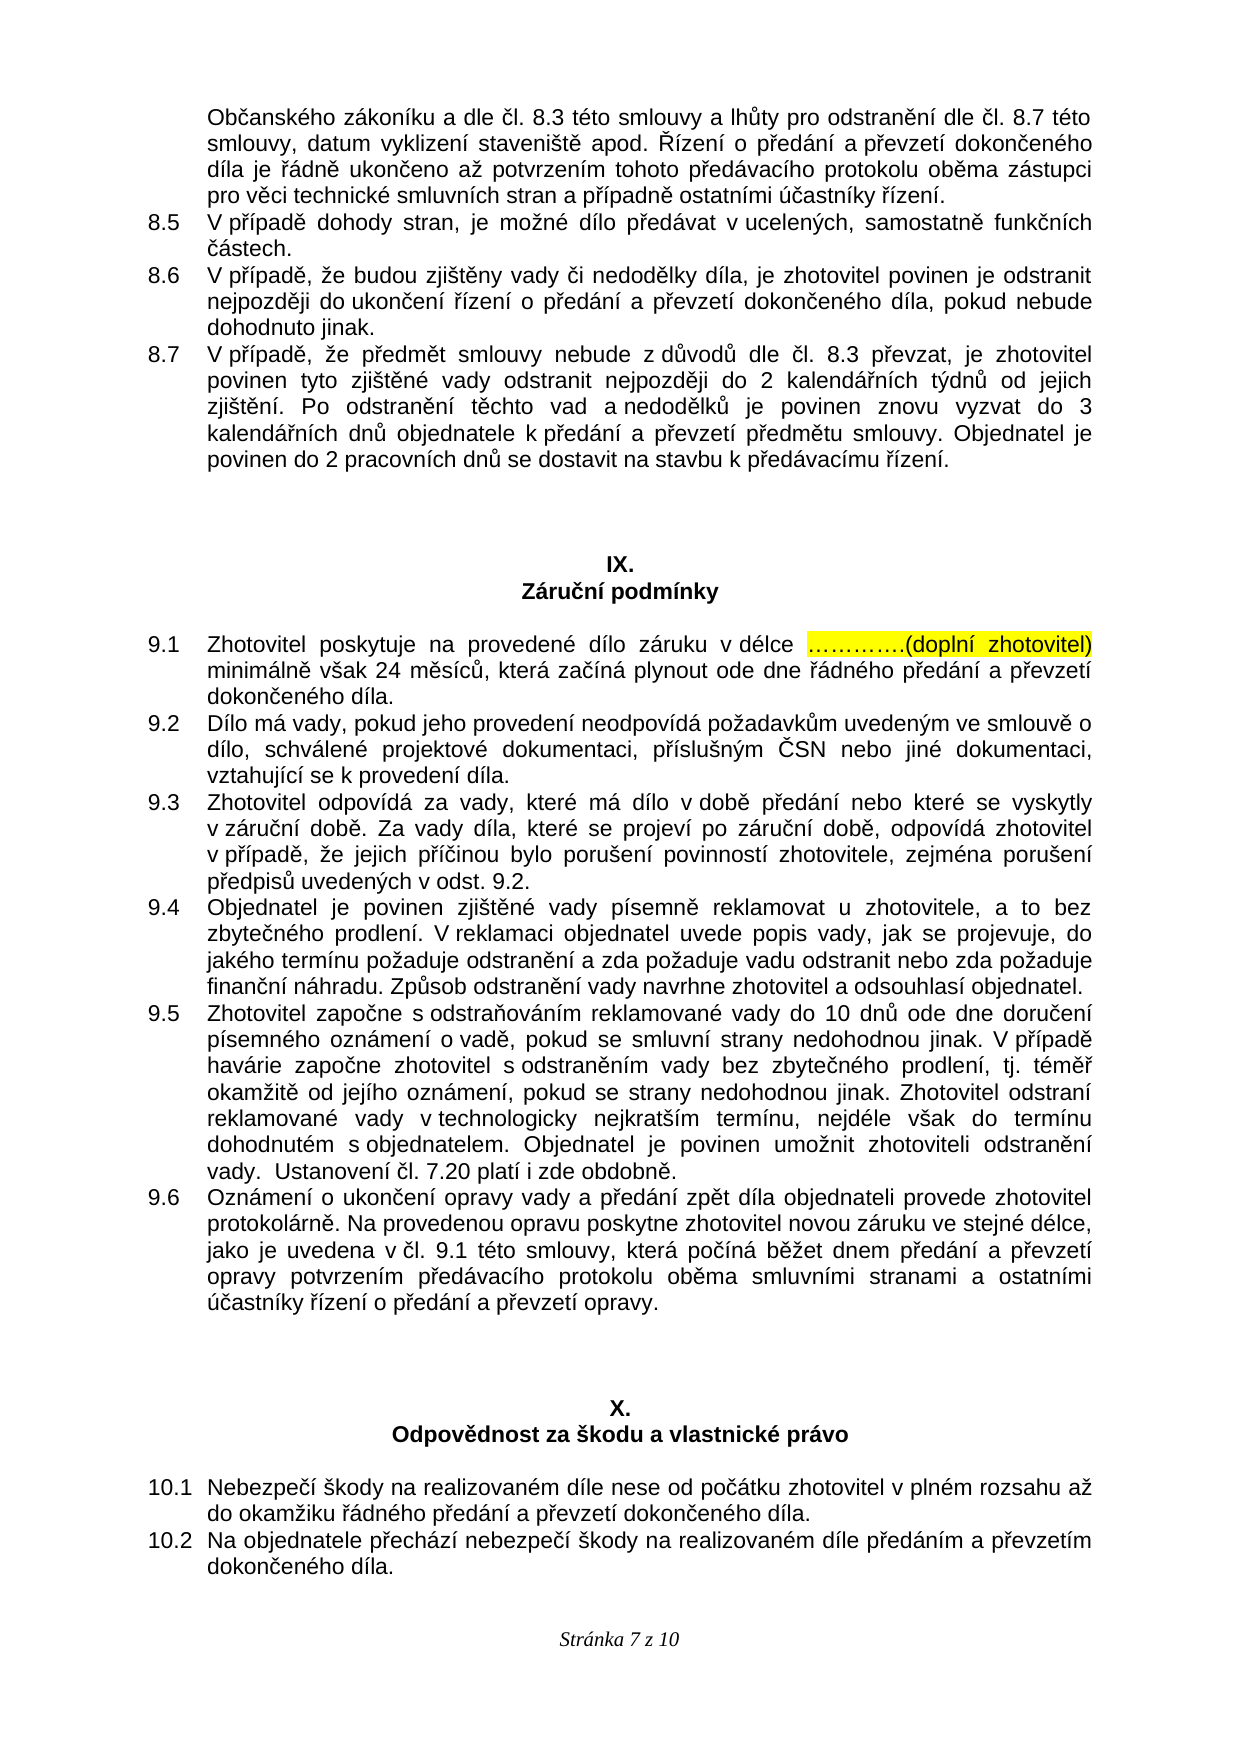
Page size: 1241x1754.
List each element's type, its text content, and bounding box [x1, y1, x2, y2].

text 9.4 Objednatel je povinen zjištěné vady písemně reklamovat u zhotovitele, a to bez zbytečného prodlení. V reklamaci objednatel uvede popis vady, jak se projevuje, do jakého termínu požaduje odstranění a zda požaduje vadu odstranit nebo zda požaduje finanční náhradu. Způsob odstranění vady navrhne zhotovitel a odsouhlasí objednatel. [148, 894, 1092, 999]
text 9.1 Zhotovitel poskytuje na provedené dílo záruku v délce ………….(doplní zhotovitel) minimálně však 24 měsíců, která začíná plynout ode dne řádného předání a převzetí dokončeného díla. [148, 631, 1092, 709]
text 8.5 V případě dohody stran, je možné dílo předávat v ucelených, samostatně funkčních částech. [148, 209, 1092, 262]
text 10.2 Na objednatele přechází nebezpečí škody na realizovaném díle předáním a převzetím dokončeného díla. [148, 1527, 1092, 1579]
text 9.6 Oznámení o ukončení opravy vady a předání zpět díla objednateli provede zhotovitel protokolárně. Na provedenou opravu poskytne zhotovitel novou záruku ve stejné délce, jako je uvedena v čl. 9.1 této smlouvy, která počíná běžet dnem předání a převzetí opravy potvrzením předávacího protokolu oběma smluvními stranami a ostatními účastníky řízení o předání a převzetí opravy. [148, 1184, 1092, 1316]
text 8.6 V případě, že budou zjištěny vady či nedodělky díla, je zhotovitel povinen je odstranit nejpozději do ukončení řízení o předání a převzetí dokončeného díla, pokud nebude dohodnuto jinak. [148, 262, 1092, 341]
text 9.2 Dílo má vady, pokud jeho provedení neodpovídá požadavkům uvedeným ve smlouvě o dílo, schválené projektové dokumentaci, příslušným ČSN nebo jiné dokumentaci, vztahující se k provedení díla. [148, 709, 1092, 789]
text 8.7 V případě, že předmět smlouvy nebude z důvodů dle čl. 8.3 převzat, je zhotovitel povinen tyto zjištěné vady odstranit nejpozději do 2 kalendářních týdnů od jejich zjištění. Po odstranění těchto vad a nedodělků je povinen znovu vyzvat do 3 kalendářních dnů objednatele k předání a převzetí předmětu smlouvy. Objednatel je povinen do 2 pracovních dnů se dostavit na stavbu k předávacímu řízení. [148, 341, 1092, 472]
text 9.5 Zhotovitel započne s odstraňováním reklamované vady do 10 dnů ode dne doručení písemného oznámení o vadě, pokud se smluvní strany nedohodnou jinak. V případě havárie započne zhotovitel s odstraněním vady bez zbytečného prodlení, tj. téměř okamžitě od jejího oznámení, pokud se strany nedohodnou jinak. Zhotovitel odstraní reklamované vady v technologicky nejkratším termínu, nejdéle však do termínu dohodnutém s objednatelem. Objednatel je povinen umožnit zhotoviteli odstranění vady. Ustanovení čl. 7.20 platí i zde obdobně. [148, 999, 1092, 1184]
text X. [148, 1395, 1092, 1421]
text Záruční podmínky [148, 578, 1092, 604]
text 10.1 Nebezpečí škody na realizovaném díle nese od počátku zhotovitel v plném rozsahu až do okamžiku řádného předání a převzetí dokončeného díla. [148, 1474, 1092, 1527]
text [148, 103, 1092, 209]
text 9.3 Zhotovitel odpovídá za vady, které má dílo v době předání nebo které se vyskytly v záruční době. Za vady díla, které se projeví po záruční době, odpovídá zhotovitel v případě, že jejich příčinou bylo porušení povinností zhotovitele, zejména porušení předpisů uvedených v odst. 9.2. [148, 789, 1092, 894]
text IX. [148, 551, 1092, 578]
text Odpovědnost za škodu a vlastnické právo [148, 1421, 1092, 1447]
